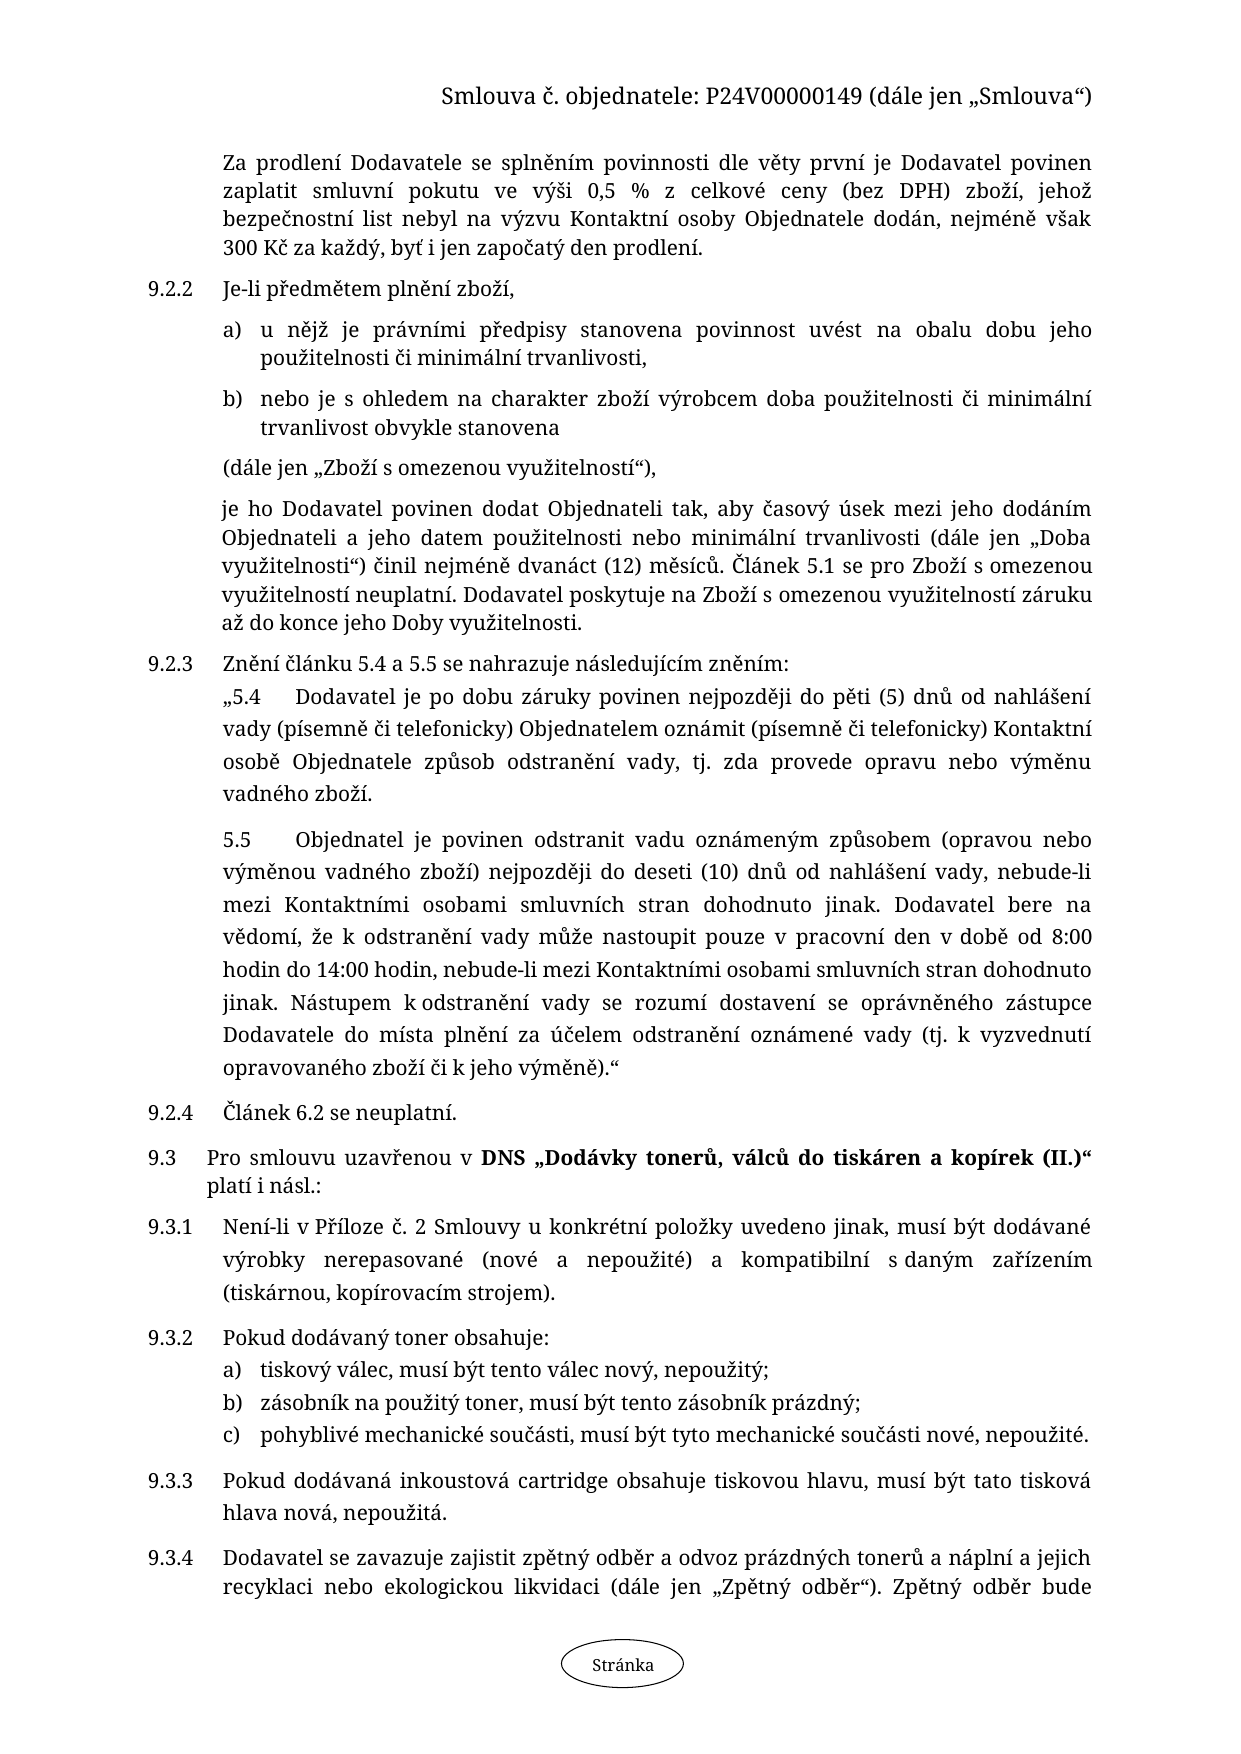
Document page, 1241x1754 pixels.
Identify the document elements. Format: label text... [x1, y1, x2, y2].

text (dále jen „Zboží s omezenou využitelností“), [223, 453, 1093, 482]
list Pro smlouvu uzavřenou v DNS „Dodávky tonerů, válců do tiskáren a kopírek (II.)“ platí i násl.: [148, 1143, 1093, 1200]
list Pokud dodávaný toner obsahuje: [148, 1323, 1093, 1351]
list „5.4 Dodavatel je po dobu záruky povinen nejpozději do pěti (5) dnů od nahlášení vady (písemně či telefonicky) Objednatelem oznámit (písemně či telefonicky) Kontaktní osobě Objednatele způsob odstranění vady, tj. zda provede opravu nebo výměnu vadného zboží. [223, 682, 1093, 808]
list pohyblivé mechanické součásti, musí být tyto mechanické součásti nové, nepoužité. [223, 1421, 1093, 1449]
list tiskový válec, musí být tento válec nový, nepoužitý; [223, 1355, 1093, 1384]
list nebo je s ohledem na charakter zboží výrobcem doba použitelnosti či minimální trvanlivost obvykle stanovena [223, 384, 1093, 441]
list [148, 1543, 1093, 1600]
list Článek 6.2 se neuplatní. [148, 1098, 1093, 1126]
list 5.5 Objednatel je povinen odstranit vadu oznámeným způsobem (opravou nebo výměnou vadného zboží) nejpozději do deseti (10) dnů od nahlášení vady, nebude-li mezi Kontaktními osobami smluvních stran dohodnuto jinak. Dodavatel bere na vědomí, že k odstranění vady může nastoupit pouze v pracovní den v době od 8:00 hodin do 14:00 hodin, nebude-li mezi Kontaktními osobami smluvních stran dohodnuto jinak. Nástupem k odstranění vady se rozumí dostavení se oprávněného zástupce Dodavatele do místa plnění za účelem odstranění oznámené vady (tj. k vyzvednutí opravovaného zboží či k jeho výměně).“ [223, 825, 1093, 1081]
list Znění článku 5.4 a 5.5 se nahrazuje následujícím zněním: [148, 649, 1093, 678]
list Není-li v Příloze č. 2 Smlouvy u konkrétní položky uvedeno jinak, musí být dodávané výrobky nerepasované (nové a nepoužité) a kompatibilní s daným zařízením (tiskárnou, kopírovacím strojem). [148, 1212, 1093, 1306]
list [148, 148, 1093, 261]
list zásobník na použitý toner, musí být tento zásobník prázdný; [223, 1388, 1093, 1416]
list Je-li předmětem plnění zboží, [148, 274, 1093, 302]
text je ho Dodavatel povinen dodat Objednateli tak, aby časový úsek mezi jeho dodáním Objednateli a jeho datem použitelnosti nebo minimální trvanlivosti (dále jen „Doba využitelnosti“) činil nejméně dvanáct (12) měsíců. Článek 5.1 se pro Zboží s omezenou využitelností neuplatní. Dodavatel poskytuje na Zboží s omezenou využitelností záruku až do konce jeho Doby využitelnosti. [221, 494, 1093, 637]
list Pokud dodávaná inkoustová cartridge obsahuje tiskovou hlavu, musí být tato tisková hlava nová, nepoužitá. [148, 1466, 1093, 1527]
list u nějž je právními předpisy stanovena povinnost uvést na obalu dobu jeho použitelnosti či minimální trvanlivosti, [223, 315, 1093, 372]
